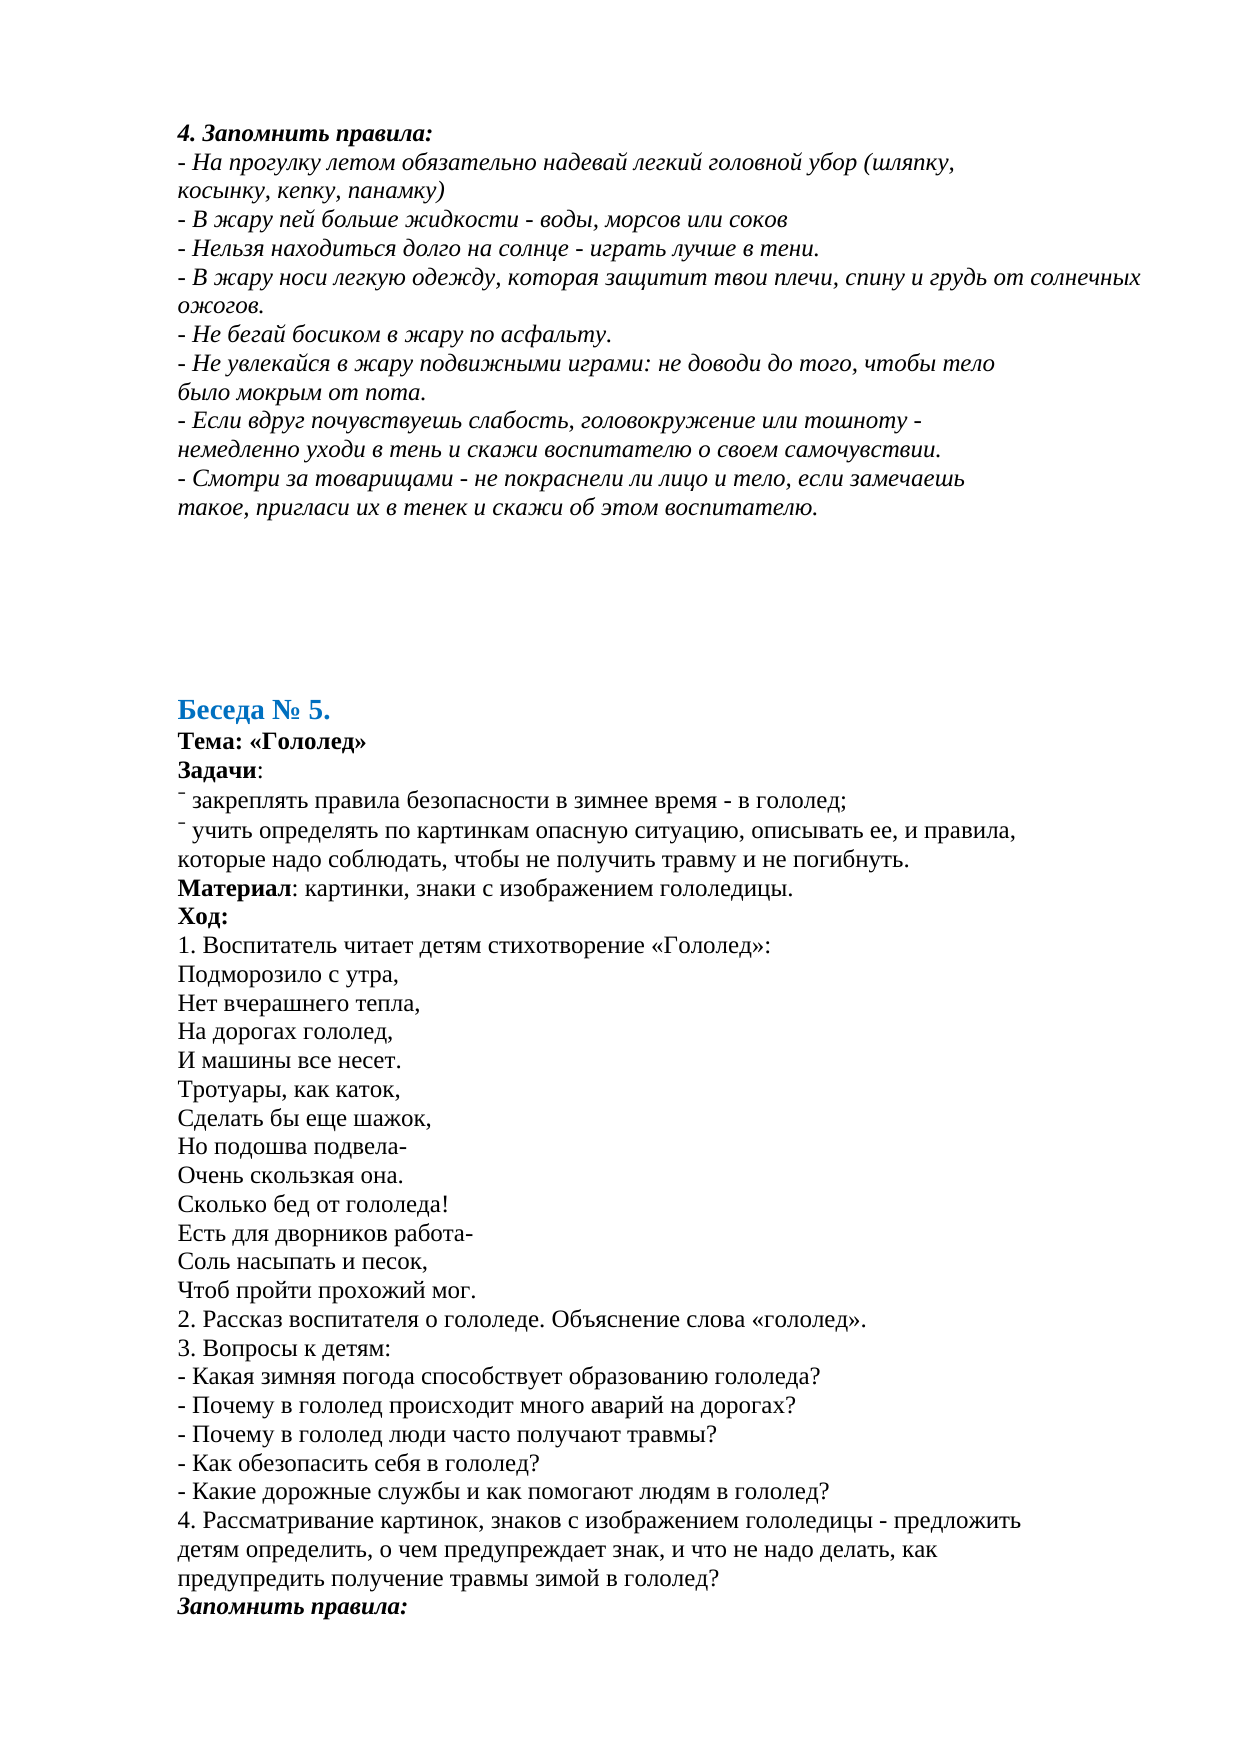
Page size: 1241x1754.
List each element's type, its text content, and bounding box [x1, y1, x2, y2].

text - Смотри за товарищами - не покраснели ли лицо и тело, если замечаешь [177, 463, 1152, 492]
text ⁻ учить определять по картинкам опасную ситуацию, описывать ее, и правила, [177, 814, 1152, 844]
text немедленно уходи в тень и скажи воспитателю о своем самочувствии. [177, 434, 1152, 463]
text 3. Вопросы к детям: [177, 1333, 1152, 1361]
text - Почему в гололед люди часто получают травмы? [177, 1419, 1152, 1448]
text Чтоб пройти прохожий мог. [177, 1275, 1152, 1304]
text Ход: [177, 901, 1152, 930]
text Очень скользкая она. [177, 1160, 1152, 1189]
text Нет вчерашнего тепла, [177, 988, 1152, 1016]
text - Нельзя находиться долго на солнце - играть лучше в тени. [177, 233, 1152, 262]
text - В жару пей больше жидкости - воды, морсов или соков [177, 204, 1152, 233]
text ⁻ закреплять правила безопасности в зимнее время - в гололед; [177, 783, 1152, 814]
text Есть для дворников работа- [177, 1218, 1152, 1246]
text Запомнить правила: [177, 1591, 1152, 1620]
text - В жару носи легкую одежду, которая защитит твои плечи, спину и грудь от солнечных ожогов. [177, 262, 1152, 319]
text - Как обезопасить себя в гололед? [177, 1448, 1152, 1476]
text Тема: «Гололед» [177, 726, 1152, 755]
text 1. Воспитатель читает детям стихотворение «Гололед»: [177, 930, 1152, 959]
text Сколько бед от гололеда! [177, 1189, 1152, 1218]
text Сделать бы еще шажок, [177, 1103, 1152, 1131]
text Беседа № 5. [177, 692, 1152, 726]
text На дорогах гололед, [177, 1016, 1152, 1045]
text - Какая зимняя погода способствует образованию гололеда? [177, 1361, 1152, 1390]
text - Не увлекайся в жару подвижными играми: не доводи до того, чтобы тело [177, 348, 1152, 377]
text - Если вдруг почувствуешь слабость, головокружение или тошноту - [177, 406, 1152, 434]
text которые надо соблюдать, чтобы не получить травму и не погибнуть. [177, 844, 1152, 873]
text предупредить получение травмы зимой в гололед? [177, 1563, 1152, 1591]
text 4. Рассматривание картинок, знаков с изображением гололедицы - предложить [177, 1505, 1152, 1534]
text - На прогулку летом обязательно надевай легкий головной убор (шляпку, [177, 147, 1152, 176]
text Тротуары, как каток, [177, 1074, 1152, 1103]
text детям определить, о чем предупреждает знак, и что не надо делать, как [177, 1534, 1152, 1563]
text И машины все несет. [177, 1045, 1152, 1074]
text Соль насыпать и песок, [177, 1246, 1152, 1275]
text - Какие дорожные службы и как помогают людям в гололед? [177, 1476, 1152, 1505]
text было мокрым от пота. [177, 377, 1152, 406]
text такое, пригласи их в тенек и скажи об этом воспитателю. [177, 492, 1152, 521]
text Материал: картинки, знаки с изображением гололедицы. [177, 873, 1152, 901]
text Но подошва подвела- [177, 1131, 1152, 1160]
text 2. Рассказ воспитателя о гололеде. Объяснение слова «гололед». [177, 1304, 1152, 1333]
text косынку, кепку, панамку) [177, 176, 1152, 204]
text Задачи: [177, 755, 1152, 783]
text - Не бегай босиком в жару по асфальту. [177, 319, 1152, 348]
text 4. Запомнить правила: [177, 118, 1152, 147]
text Подморозило с утра, [177, 959, 1152, 988]
text - Почему в гололед происходит много аварий на дорогах? [177, 1390, 1152, 1419]
